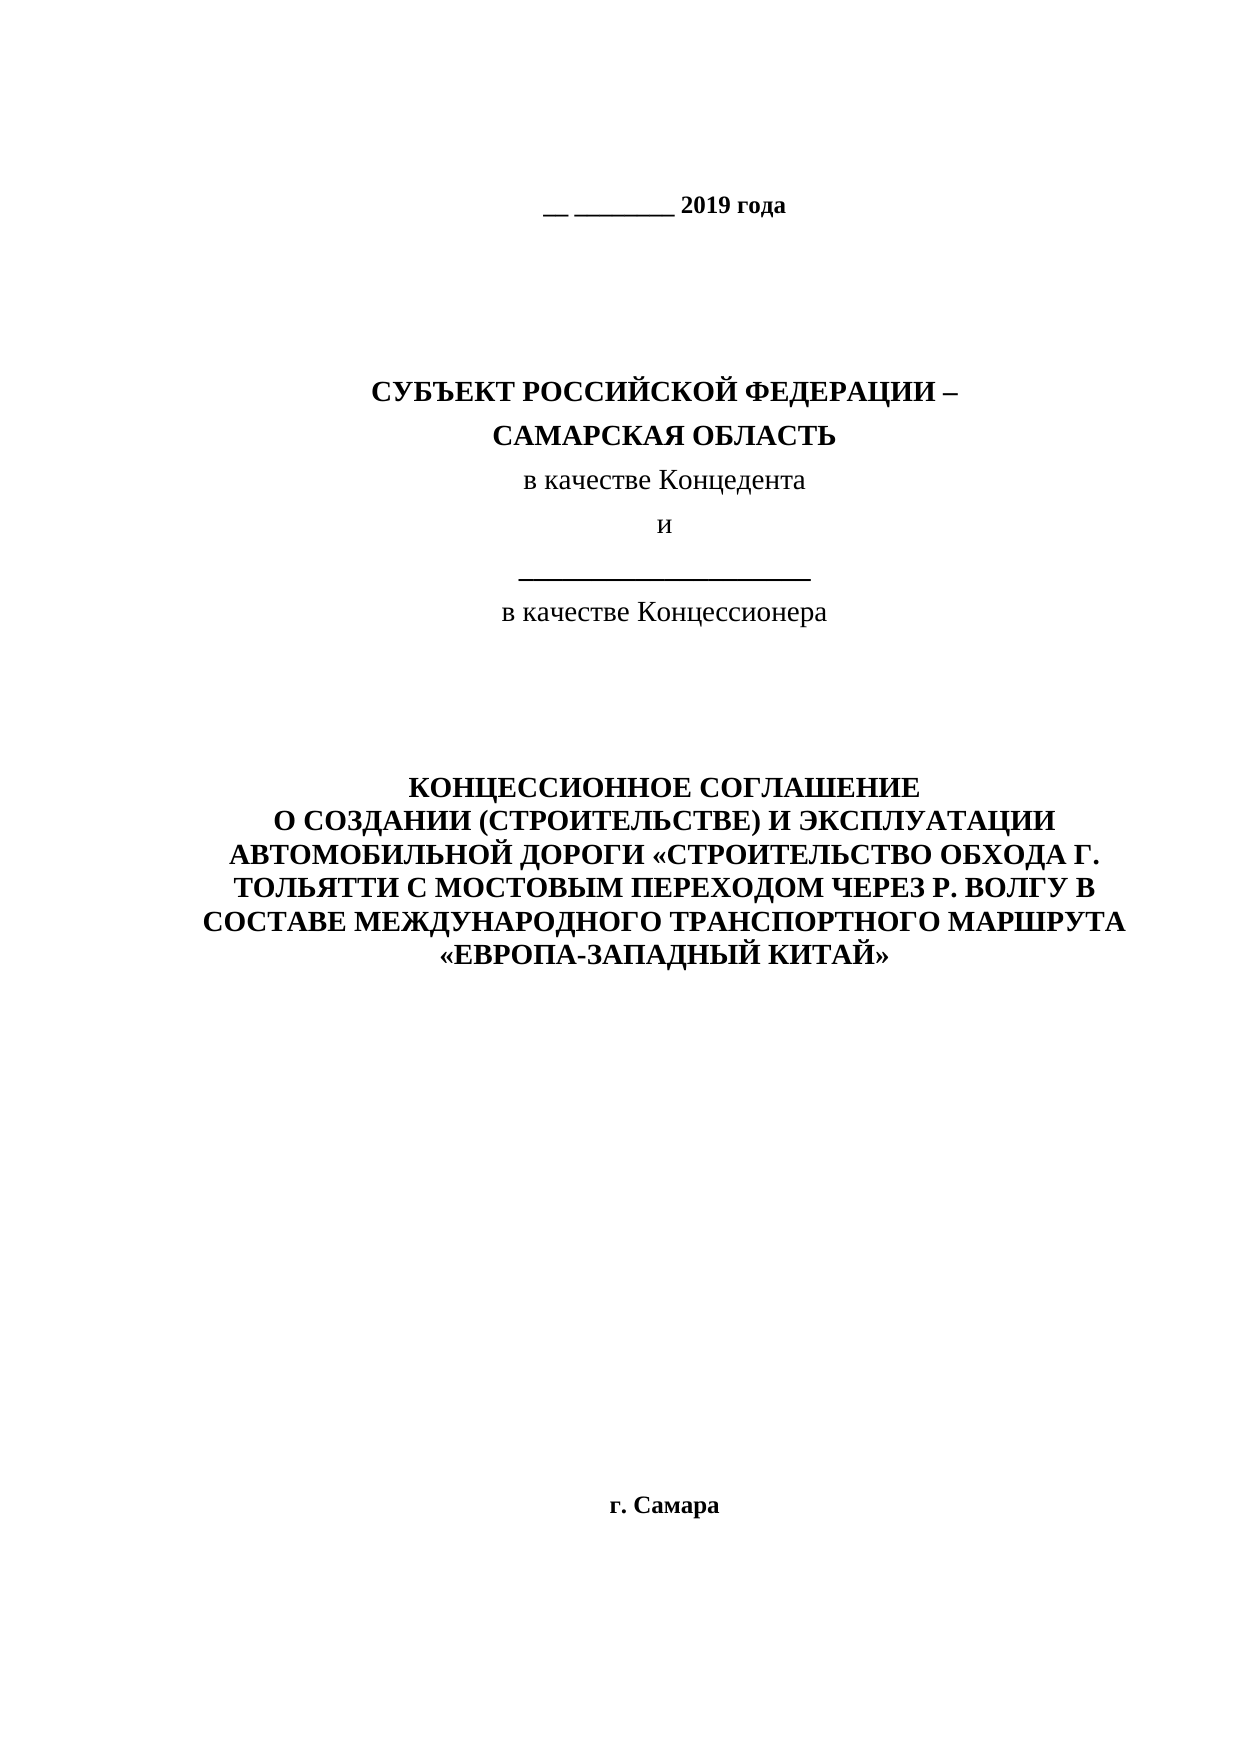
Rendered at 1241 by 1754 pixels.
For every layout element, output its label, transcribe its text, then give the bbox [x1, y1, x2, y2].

text Концессионное соглашение о СОЗДАНИИ (строительстве) и эксплуатации АВТОМОБИЛЬНОЙ ДОРОГИ «СТРОИТЕЛЬСТВО ОБХОДА Г. ТОЛЬЯТТИ С МОСТОВЫМ ПЕРЕХОДОМ ЧЕРЕЗ Р. ВОЛГУ В СОСТАВЕ МЕЖДУНАРОДНОГО ТРАНСПОРТНОГО МАРШРУТА «ЕВРОПА-ЗАПАДНЫЙ КИТАЙ» [177, 770, 1152, 971]
text ____________________ [177, 550, 1152, 583]
text г. Самара [177, 1491, 1152, 1519]
text субъект российской федерации – [177, 374, 1152, 408]
text в качестве Концессионера [177, 594, 1152, 627]
text в качестве Концедента [177, 462, 1152, 496]
text __ ________ 2019 года [177, 190, 1152, 219]
text и [177, 506, 1152, 539]
text Самарская область [177, 418, 1152, 452]
